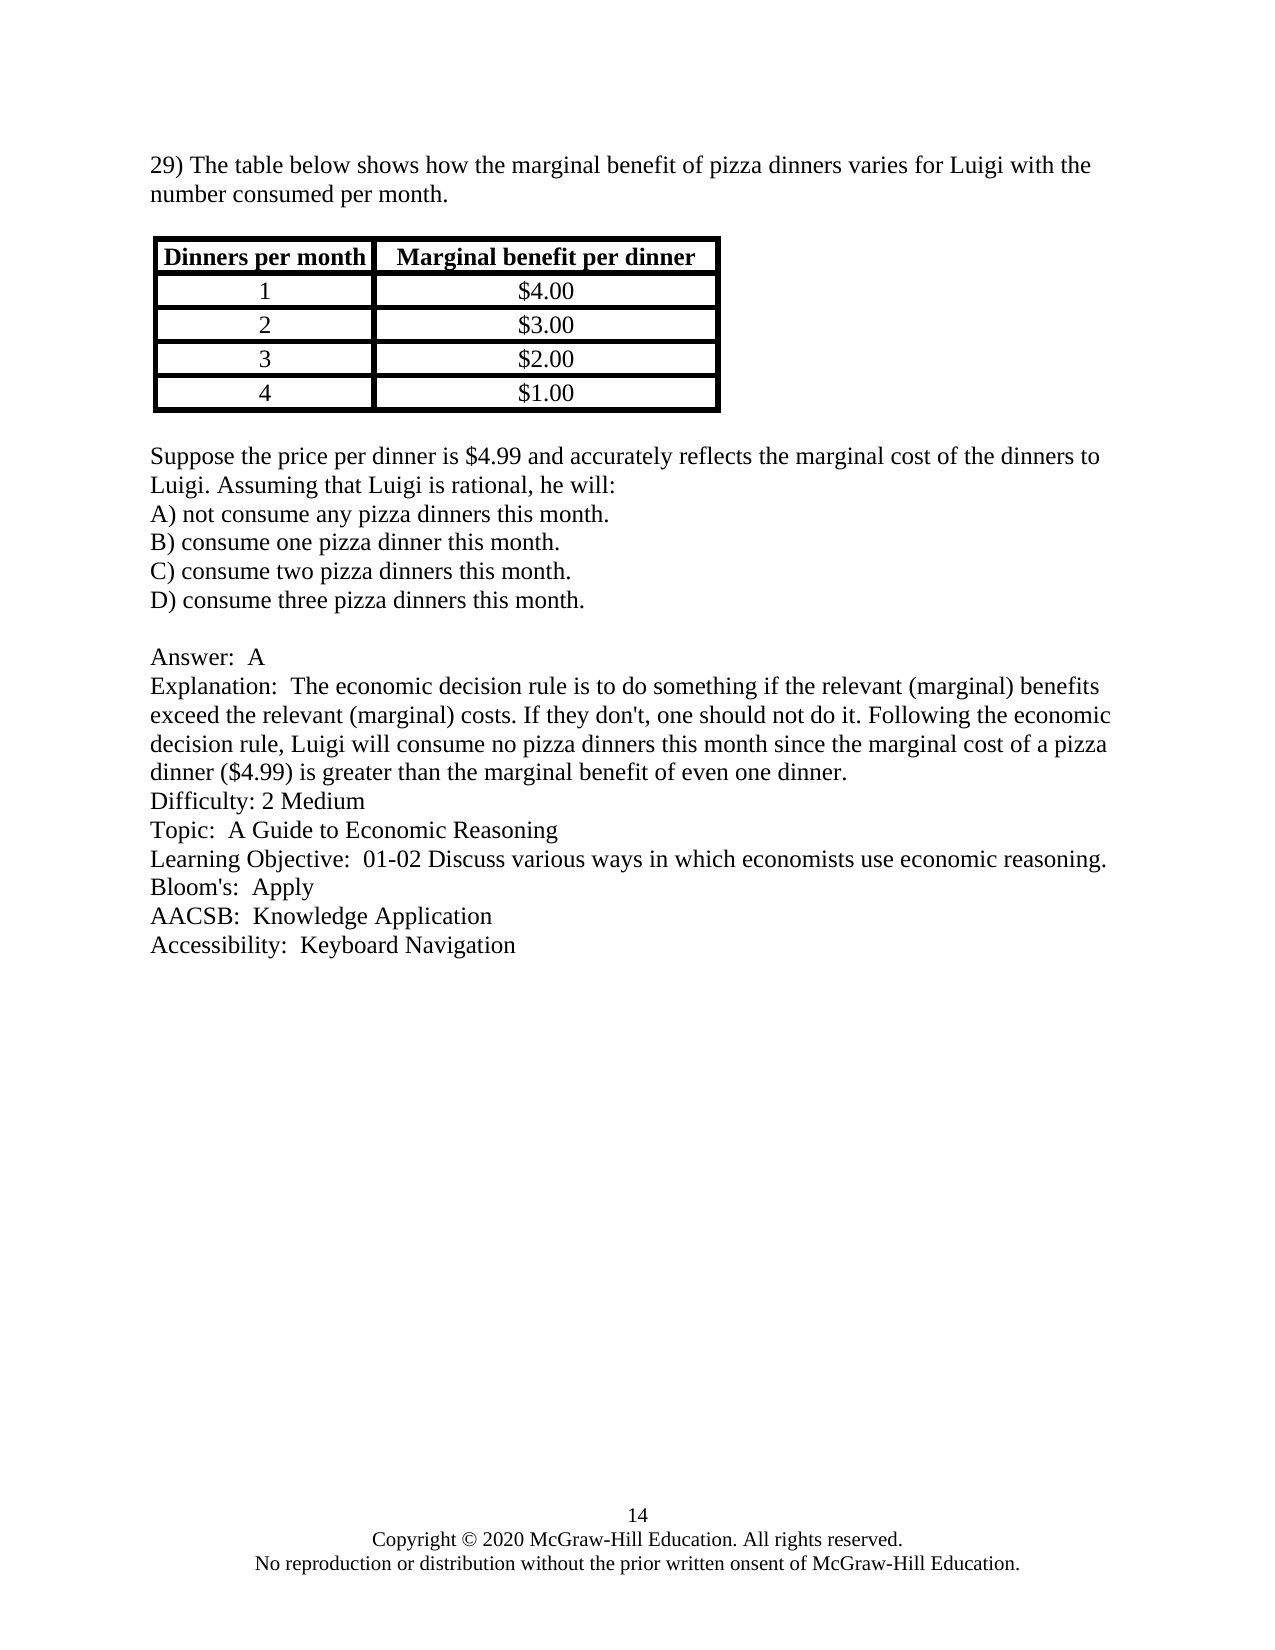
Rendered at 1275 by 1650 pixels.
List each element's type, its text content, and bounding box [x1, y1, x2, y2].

text A) not consume any pizza dinners this month. [150, 499, 1125, 527]
table_cell 3 [158, 344, 371, 373]
table_cell 2 [158, 310, 371, 339]
table_cell $4.00 [377, 276, 715, 304]
text Suppose the price per dinner is $4.99 and accurately reflects the marginal cost of the dinners to Luigi. Assuming that Luigi is rational, he will: [150, 441, 1125, 499]
text B) consume one pizza dinner this month. [150, 527, 1125, 556]
text D) consume three pizza dinners this month. [150, 585, 1125, 614]
text Accessibility: Keyboard Navigation [150, 930, 1125, 959]
table_cell $1.00 [377, 378, 715, 407]
table_cell $3.00 [377, 310, 715, 339]
text C) consume two pizza dinners this month. [150, 556, 1125, 585]
text Learning Objective: 01-02 Discuss various ways in which economists use economic reasoning. [150, 844, 1125, 872]
text AACSB: Knowledge Application [150, 901, 1125, 930]
text Difficulty: 2 Medium [150, 786, 1125, 815]
table_header Dinners per month [158, 242, 371, 270]
table_cell 4 [158, 378, 371, 407]
table_header Marginal benefit per dinner [377, 242, 715, 270]
text 29) The table below shows how the marginal benefit of pizza dinners varies for Luigi with the number consumed per month. [150, 150, 1125, 207]
text Bloom's: Apply [150, 872, 1125, 901]
table_cell 1 [158, 276, 371, 304]
table_cell $2.00 [377, 344, 715, 373]
text Topic: A Guide to Economic Reasoning [150, 815, 1125, 844]
text Answer: A [150, 642, 1125, 671]
text Explanation: The economic decision rule is to do something if the relevant (marginal) benefits exceed the relevant (marginal) costs. If they don't, one should not do it. Following the economic decision rule, Luigi will consume no pizza dinners this month since the marginal cost of a pizza dinner ($4.99) is greater than the marginal benefit of even one dinner. [150, 671, 1125, 786]
